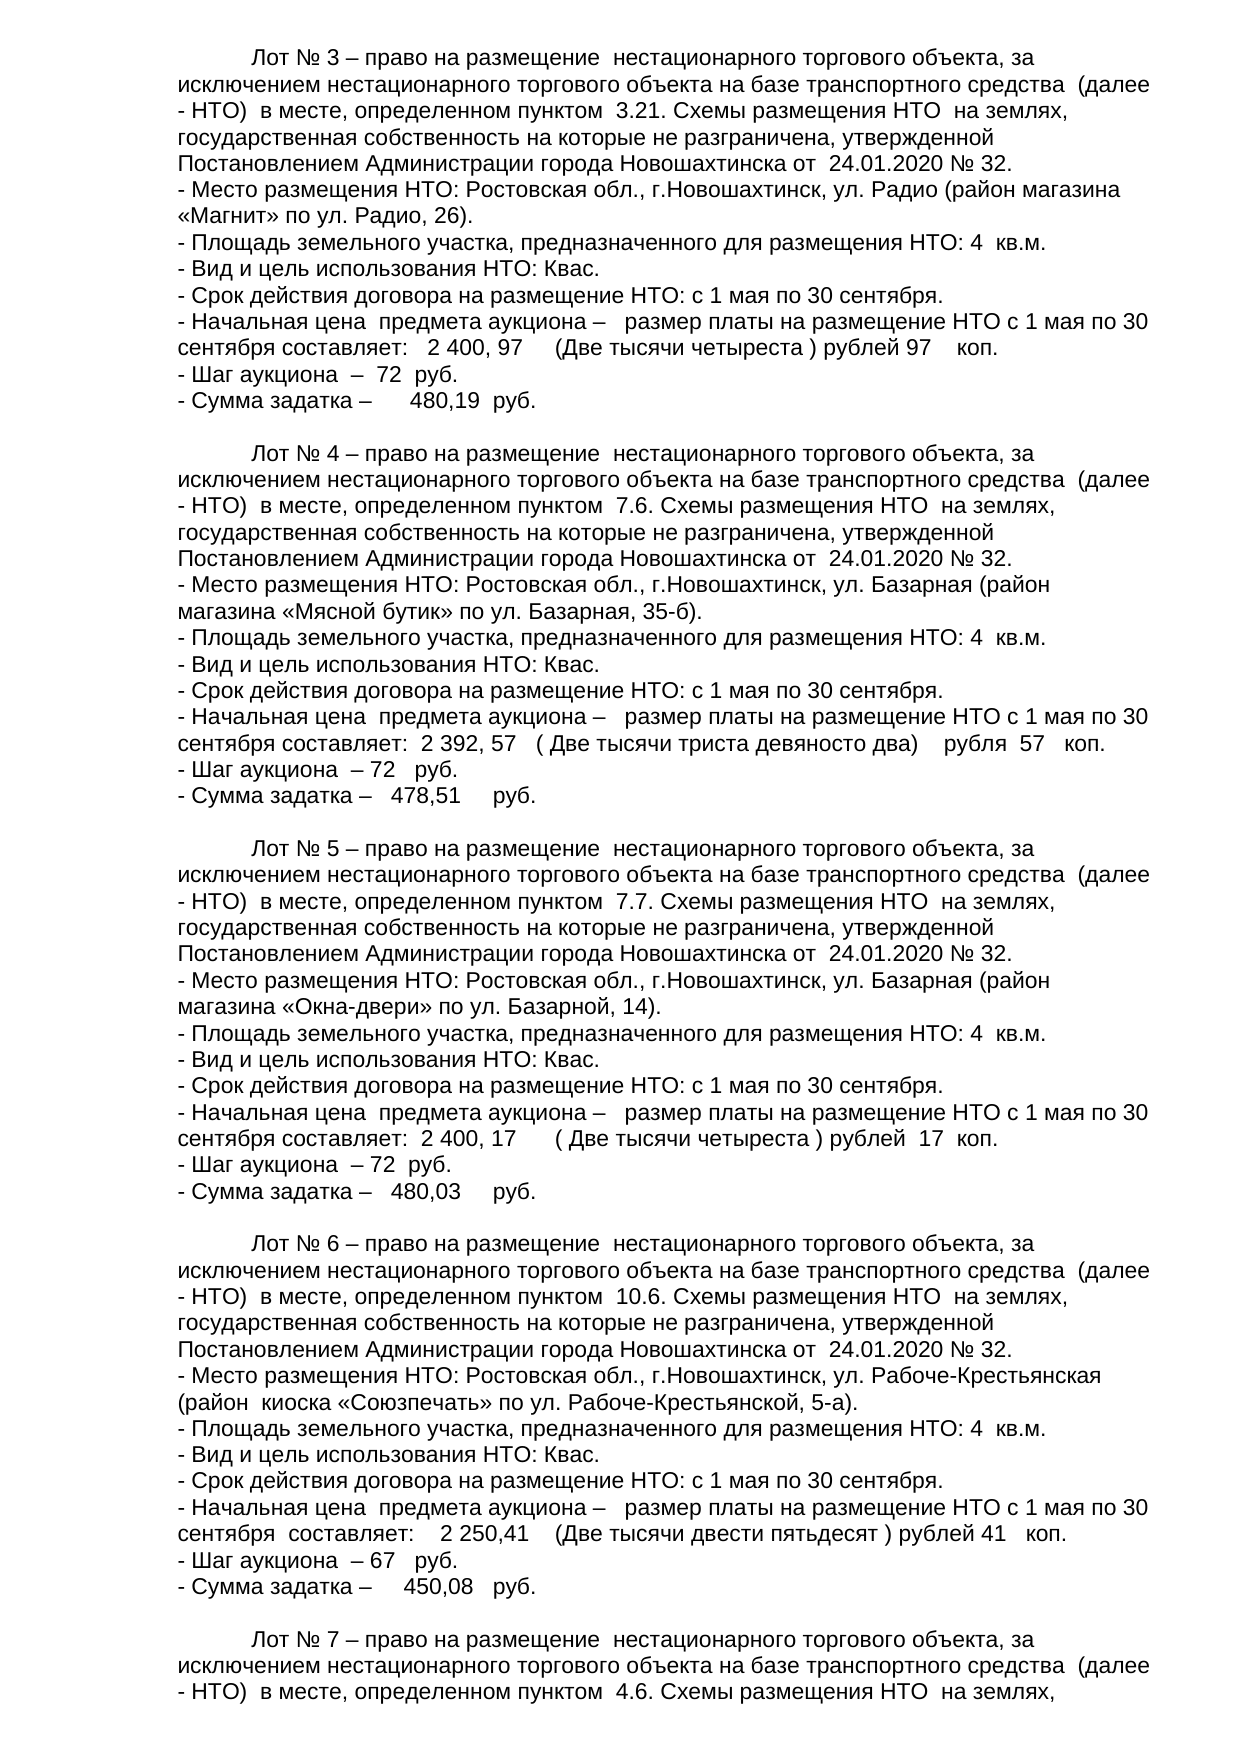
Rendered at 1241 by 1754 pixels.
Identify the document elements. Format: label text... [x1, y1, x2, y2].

text - Вид и цель использования НТО: Квас. [177, 651, 1152, 677]
text - Начальная цена предмета аукциона – размер платы на размещение НТО с 1 мая по 30 сентября составляет: 2 250,41 (Две тысячи двести пятьдесят ) рублей 41 коп. [177, 1494, 1152, 1547]
text - Площадь земельного участка, предназначенного для размещения НТО: 4 кв.м. [177, 1019, 1152, 1046]
text - Вид и цель использования НТО: Квас. [177, 1046, 1152, 1072]
text - Сумма задатка – 450,08 руб. [177, 1573, 1152, 1599]
text - Срок действия договора на размещение НТО: с 1 мая по 30 сентября. [177, 1467, 1152, 1494]
text - Место размещения НТО: Ростовская обл., г.Новошахтинск, ул. Радио (район магазина «Магнит» по ул. Радио, 26). [177, 176, 1152, 229]
text - Вид и цель использования НТО: Квас. [177, 1441, 1152, 1467]
text - Шаг аукциона – 72 руб. [177, 1151, 1152, 1178]
text Лот № 4 – право на размещение нестационарного торгового объекта, за исключением нестационарного торгового объекта на базе транспортного средства (далее - НТО) в месте, определенном пунктом 7.6. Схемы размещения НТО на землях, государственная собственность на которые не разграничена, утвержденной Постановлением Администрации города Новошахтинска от 24.01.2020 № 32. [177, 440, 1152, 571]
text - Площадь земельного участка, предназначенного для размещения НТО: 4 кв.м. [177, 624, 1152, 651]
text - Начальная цена предмета аукциона – размер платы на размещение НТО с 1 мая по 30 сентября составляет: 2 392, 57 ( Две тысячи триста девяносто два) рубля 57 коп. [177, 703, 1152, 756]
text - Сумма задатка – 480,19 руб. [177, 387, 1152, 413]
text - Место размещения НТО: Ростовская обл., г.Новошахтинск, ул. Базарная (район магазина «Окна-двери» по ул. Базарной, 14). [177, 967, 1152, 1019]
text Лот № 5 – право на размещение нестационарного торгового объекта, за исключением нестационарного торгового объекта на базе транспортного средства (далее - НТО) в месте, определенном пунктом 7.7. Схемы размещения НТО на землях, государственная собственность на которые не разграничена, утвержденной Постановлением Администрации города Новошахтинска от 24.01.2020 № 32. [177, 835, 1152, 967]
text - Сумма задатка – 480,03 руб. [177, 1178, 1152, 1204]
text - Срок действия договора на размещение НТО: с 1 мая по 30 сентября. [177, 1072, 1152, 1098]
text - Срок действия договора на размещение НТО: с 1 мая по 30 сентября. [177, 677, 1152, 703]
text Лот № 6 – право на размещение нестационарного торгового объекта, за исключением нестационарного торгового объекта на базе транспортного средства (далее - НТО) в месте, определенном пунктом 10.6. Схемы размещения НТО на землях, государственная собственность на которые не разграничена, утвержденной Постановлением Администрации города Новошахтинска от 24.01.2020 № 32. [177, 1230, 1152, 1362]
text - Площадь земельного участка, предназначенного для размещения НТО: 4 кв.м. [177, 229, 1152, 255]
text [177, 1626, 1152, 1705]
text - Сумма задатка – 478,51 руб. [177, 782, 1152, 809]
text - Место размещения НТО: Ростовская обл., г.Новошахтинск, ул. Рабоче-Крестьянская (район киоска «Союзпечать» по ул. Рабоче-Крестьянской, 5-а). [177, 1362, 1152, 1415]
text - Шаг аукциона – 67 руб. [177, 1547, 1152, 1573]
text - Начальная цена предмета аукциона – размер платы на размещение НТО с 1 мая по 30 сентября составляет: 2 400, 97 (Две тысячи четыреста ) рублей 97 коп. [177, 308, 1152, 361]
text - Шаг аукциона – 72 руб. [177, 361, 1152, 387]
text - Начальная цена предмета аукциона – размер платы на размещение НТО с 1 мая по 30 сентября составляет: 2 400, 17 ( Две тысячи четыреста ) рублей 17 коп. [177, 1098, 1152, 1151]
text - Шаг аукциона – 72 руб. [177, 756, 1152, 782]
text - Место размещения НТО: Ростовская обл., г.Новошахтинск, ул. Базарная (район магазина «Мясной бутик» по ул. Базарная, 35-б). [177, 571, 1152, 624]
text - Площадь земельного участка, предназначенного для размещения НТО: 4 кв.м. [177, 1415, 1152, 1441]
text - Вид и цель использования НТО: Квас. [177, 255, 1152, 282]
text Лот № 3 – право на размещение нестационарного торгового объекта, за исключением нестационарного торгового объекта на базе транспортного средства (далее - НТО) в месте, определенном пунктом 3.21. Схемы размещения НТО на землях, государственная собственность на которые не разграничена, утвержденной Постановлением Администрации города Новошахтинска от 24.01.2020 № 32. [177, 44, 1152, 176]
text - Срок действия договора на размещение НТО: с 1 мая по 30 сентября. [177, 282, 1152, 308]
